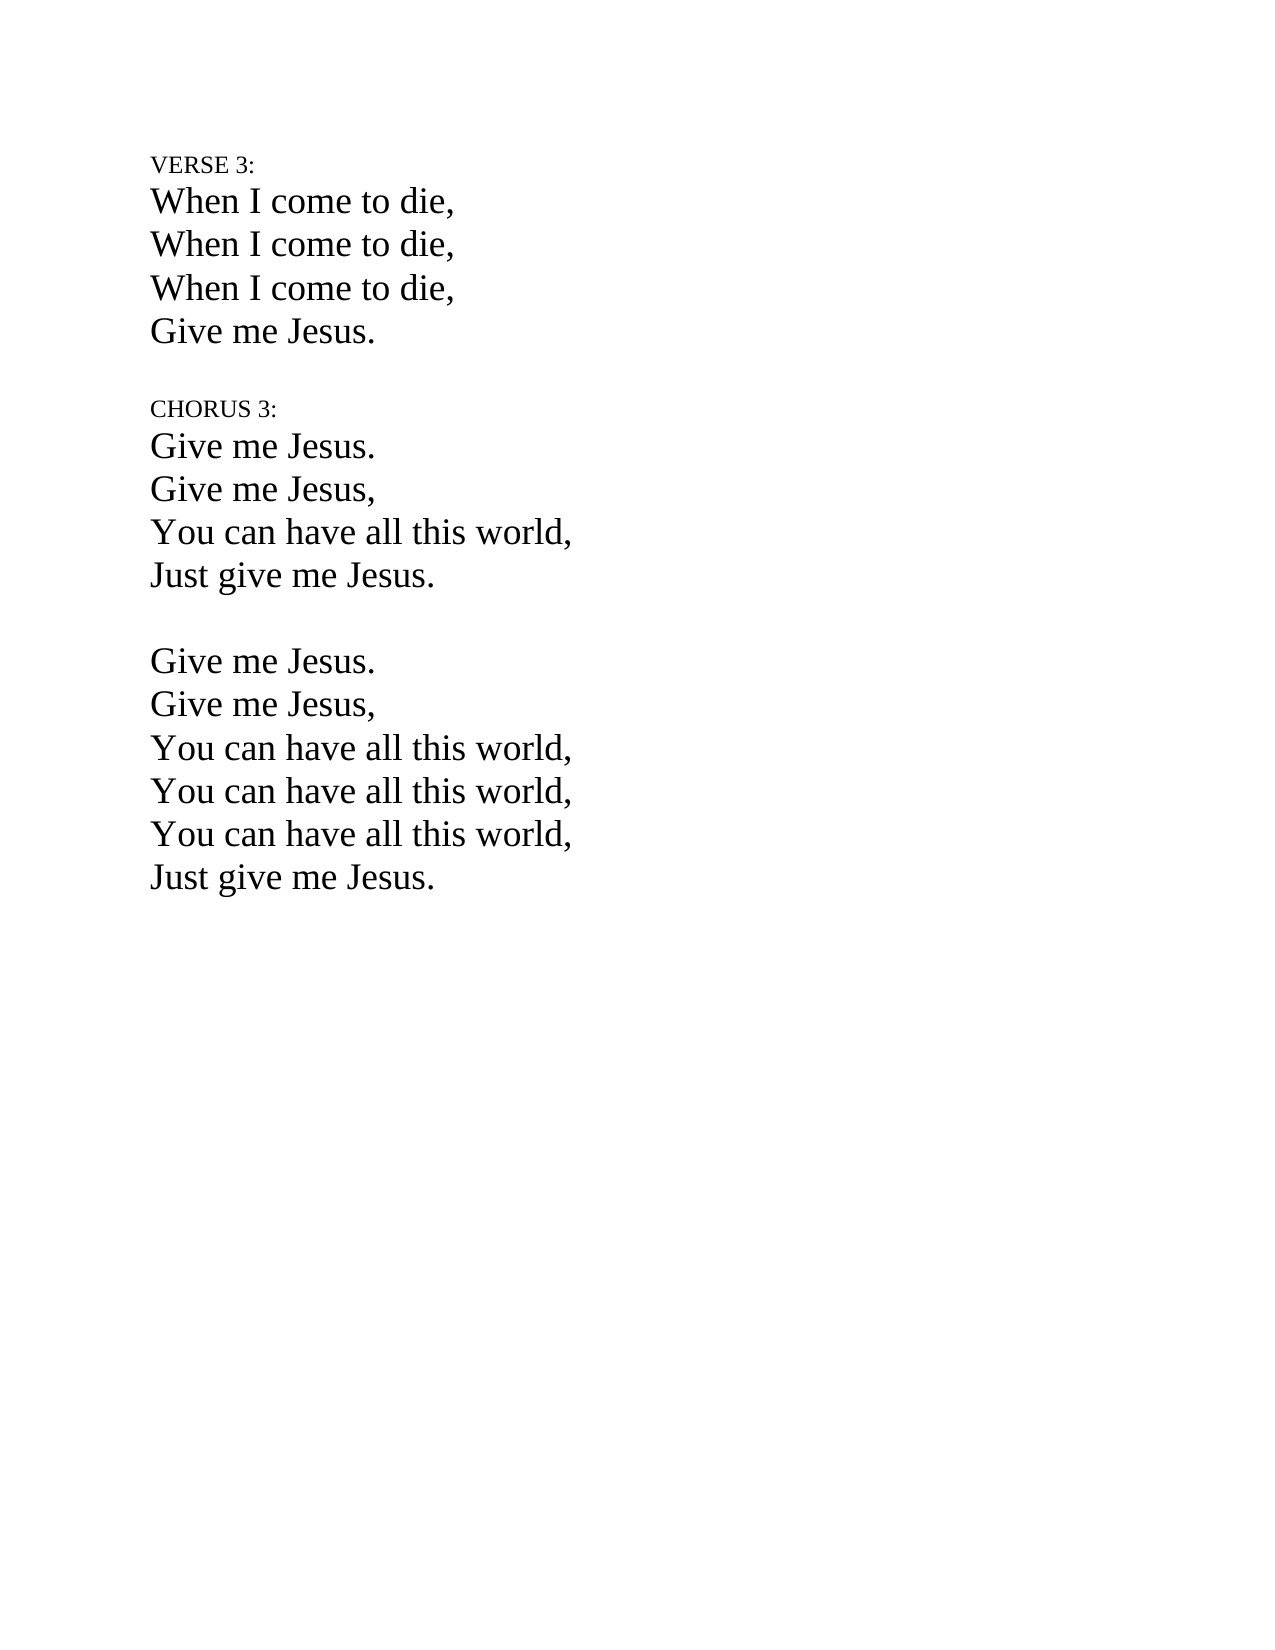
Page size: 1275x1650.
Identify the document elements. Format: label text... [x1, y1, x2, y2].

text VERSE 3: [150, 150, 1125, 179]
text Give me Jesus, [150, 466, 1125, 509]
text Just give me Jesus. [150, 552, 1125, 596]
text When I come to die, [150, 179, 1125, 222]
text When I come to die, [150, 222, 1125, 265]
text Give me Jesus. [150, 423, 1125, 466]
text Give me Jesus. [150, 639, 1125, 682]
text Just give me Jesus. [150, 854, 1125, 897]
text Give me Jesus. [150, 308, 1125, 351]
text When I come to die, [150, 265, 1125, 308]
text You can have all this world, [150, 811, 1125, 854]
text You can have all this world, [150, 509, 1125, 552]
text Give me Jesus, [150, 682, 1125, 725]
text CHORUS 3: [150, 394, 1125, 423]
text You can have all this world, [150, 768, 1125, 811]
text You can have all this world, [150, 725, 1125, 768]
